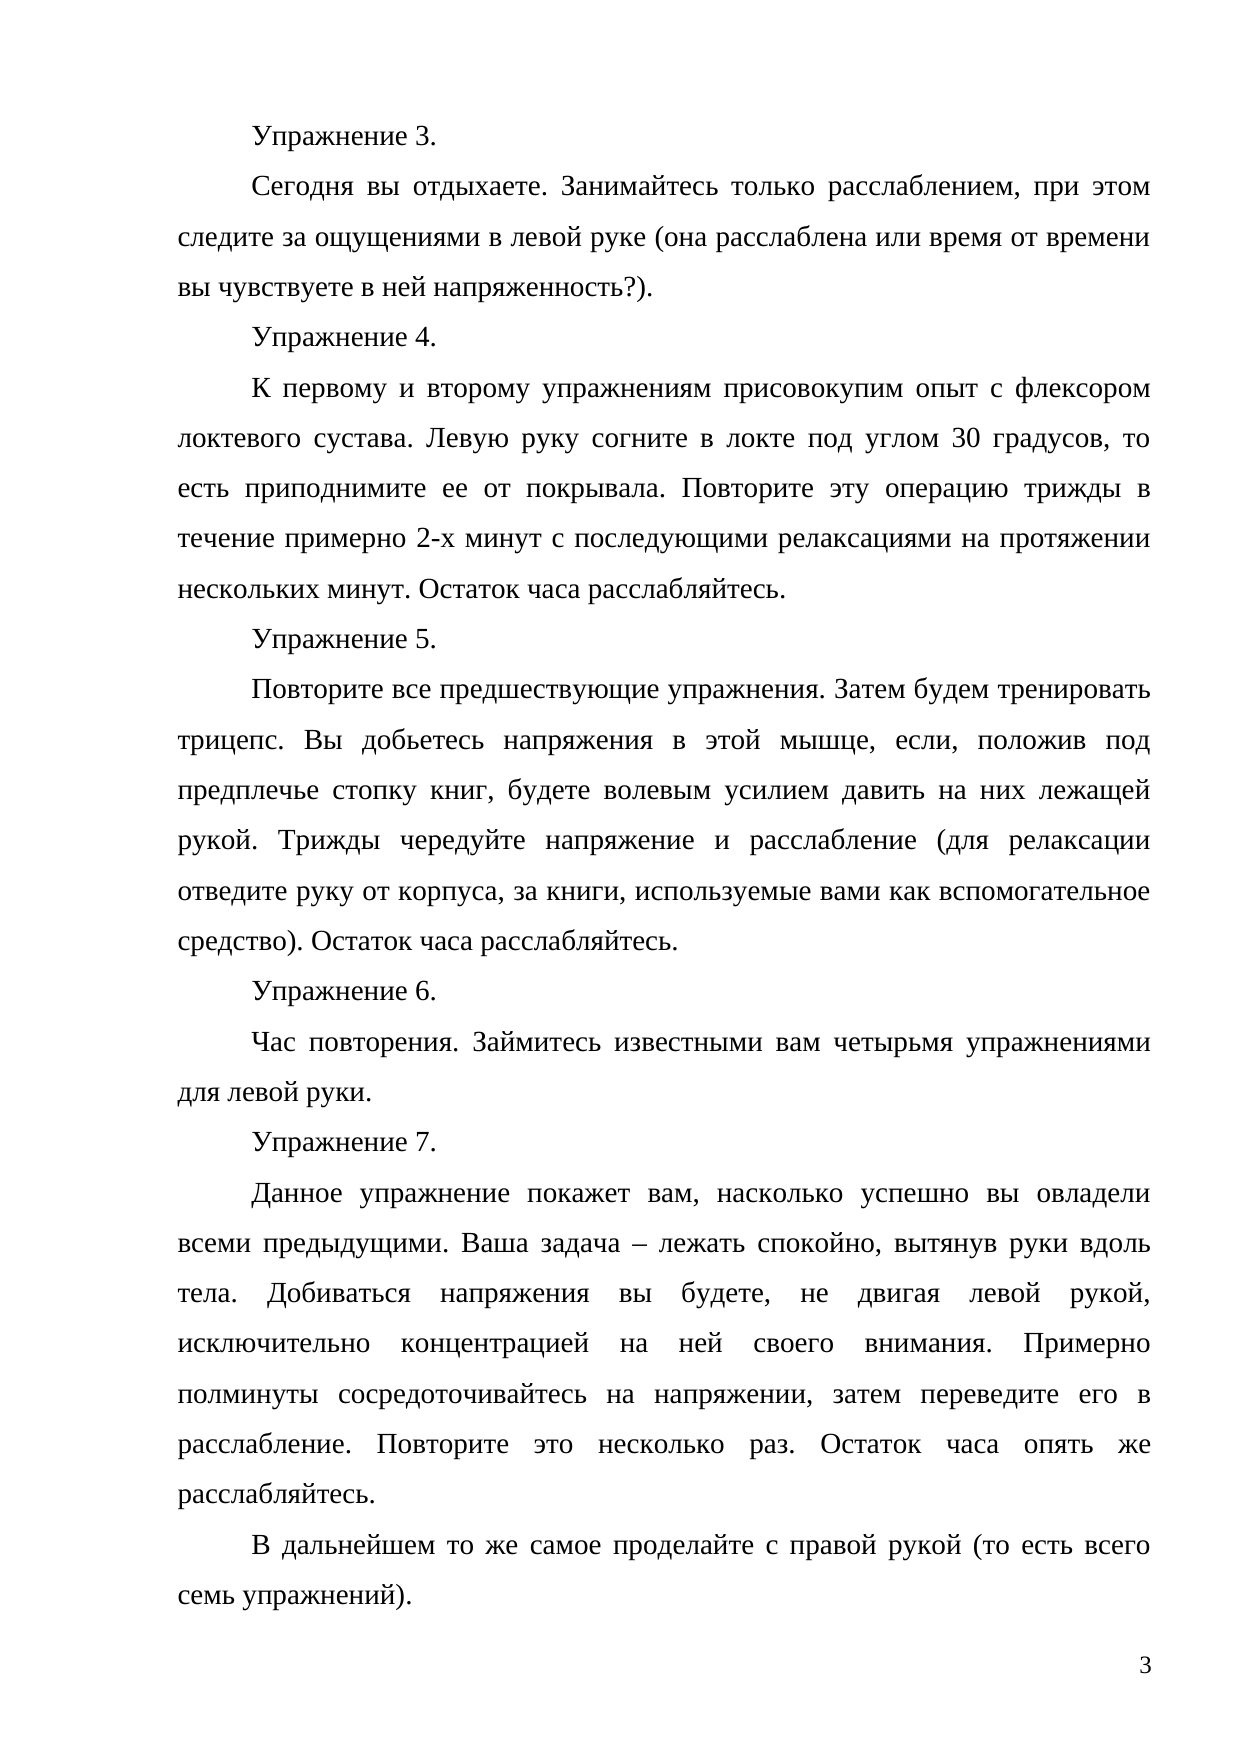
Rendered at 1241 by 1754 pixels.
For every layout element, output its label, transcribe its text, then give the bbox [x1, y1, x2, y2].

text Упражнение 5. [177, 621, 1152, 655]
text Упражнение 4. [177, 319, 1152, 353]
text В дальнейшем то же самое проделайте с правой рукой (то есть всего семь упражнений). [177, 1527, 1152, 1611]
text Данное упражнение покажет вам, насколько успешно вы овладели всеми предыдущими. Ваша задача – лежать спокойно, вытянув руки вдоль тела. Добиваться напряжения вы будете, не двигая левой рукой, исключительно концентрацией на ней своего внимания. Примерно полминуты сосредоточивайтесь на напряжении, затем переведите его в расслабление. Повторите это несколько раз. Остаток часа опять же расслабляйтесь. [177, 1175, 1152, 1510]
text К первому и второму упражнениям присовокупим опыт с флексором локтевого сустава. Левую руку согните в локте под углом 30 градусов, то есть приподнимите ее от покрывала. Повторите эту операцию трижды в течение примерно 2-х минут с последующими релаксациями на протяжении нескольких минут. Остаток часа расслабляйтесь. [177, 370, 1152, 604]
text Упражнение 7. [177, 1124, 1152, 1158]
text Сегодня вы отдыхаете. Занимайтесь только расслаблением, при этом следите за ощущениями в левой руке (она расслаблена или время от времени вы чувствуете в ней напряженность?). [177, 168, 1152, 303]
text Час повторения. Займитесь известными вам четырьмя упражнениями для левой руки. [177, 1024, 1152, 1108]
text Упражнение 3. [177, 118, 1152, 152]
text Упражнение 6. [177, 973, 1152, 1007]
text Повторите все предшествующие упражнения. Затем будем тренировать трицепс. Вы добьетесь напряжения в этой мышце, если, положив под предплечье стопку книг, будете волевым усилием давить на них лежащей рукой. Трижды чередуйте напряжение и расслабление (для релаксации отведите руку от корпуса, за книги, используемые вами как вспомогательное средство). Остаток часа расслабляйтесь. [177, 672, 1152, 957]
